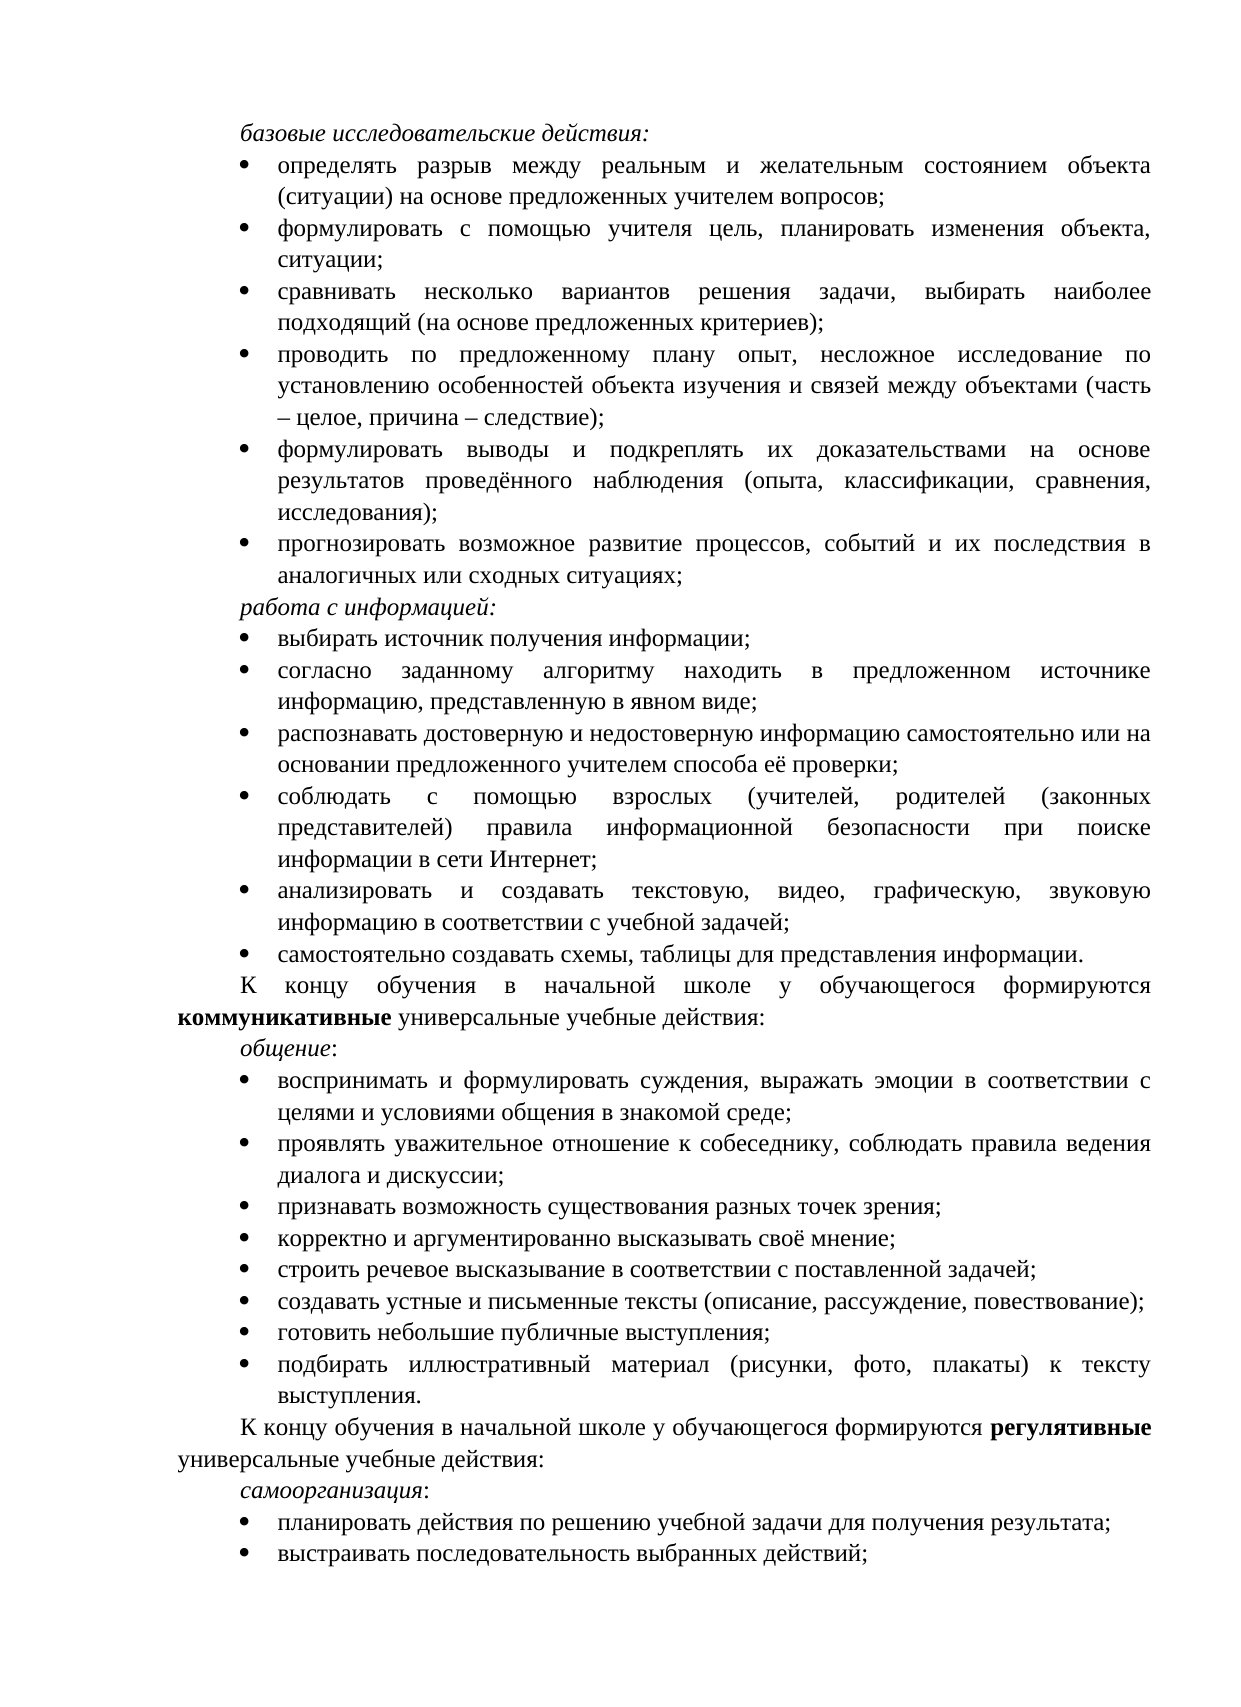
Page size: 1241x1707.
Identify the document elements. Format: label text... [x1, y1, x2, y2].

list распознавать достоверную и недостоверную информацию самостоятельно или на основании предложенного учителем способа её проверки; [240, 718, 1152, 778]
list прогнозировать возможное развитие процессов, событий и их последствия в аналогичных или сходных ситуациях; [240, 528, 1152, 589]
list подбирать иллюстративный материал (рисунки, фото, плакаты) к тексту выступления. [240, 1349, 1152, 1409]
list определять разрыв между реальным и желательным состоянием объекта (ситуации) на основе предложенных учителем вопросов; [240, 150, 1152, 210]
text К концу обучения в начальной школе у обучающегося формируются регулятивные универсальные учебные действия: [177, 1412, 1152, 1472]
list выстраивать последовательность выбранных действий; [240, 1538, 1152, 1567]
list формулировать выводы и подкреплять их доказательствами на основе результатов проведённого наблюдения (опыта, классификации, сравнения, исследования); [240, 434, 1152, 526]
list согласно заданному алгоритму находить в предложенном источнике информацию, представленную в явном виде; [240, 655, 1152, 715]
list сравнивать несколько вариантов решения задачи, выбирать наиболее подходящий (на основе предложенных критериев); [240, 276, 1152, 336]
list выбирать источник получения информации; [240, 623, 1152, 652]
list корректно и аргументированно высказывать своё мнение; [240, 1223, 1152, 1252]
list признавать возможность существования разных точек зрения; [240, 1191, 1152, 1220]
list планировать действия по решению учебной задачи для получения результата; [240, 1507, 1152, 1536]
list создавать устные и письменные тексты (описание, рассуждение, повествование); [240, 1286, 1152, 1315]
text К концу обучения в начальной школе у обучающегося формируются коммуникативные универсальные учебные действия: [177, 970, 1152, 1031]
list воспринимать и формулировать суждения, выражать эмоции в соответствии с целями и условиями общения в знакомой среде; [240, 1065, 1152, 1125]
list проявлять уважительное отношение к собеседнику, соблюдать правила ведения диалога и дискуссии; [240, 1128, 1152, 1188]
text работа с информацией: [177, 592, 1152, 620]
list анализировать и создавать текстовую, видео, графическую, звуковую информацию в соответствии с учебной задачей; [240, 876, 1152, 936]
text самоорганизация: [177, 1475, 1152, 1504]
list самостоятельно создавать схемы, таблицы для представления информации. [240, 939, 1152, 967]
list проводить по предложенному плану опыт, несложное исследование по установлению особенностей объекта изучения и связей между объектами (часть – целое, причина – следствие); [240, 339, 1152, 431]
list соблюдать с помощью взрослых (учителей, родителей (законных представителей) правила информационной безопасности при поиске информации в сети Интернет; [240, 781, 1152, 873]
text базовые исследовательские действия: [177, 118, 1152, 147]
list строить речевое высказывание в соответствии с поставленной задачей; [240, 1254, 1152, 1283]
list формулировать с помощью учителя цель, планировать изменения объекта, ситуации; [240, 213, 1152, 273]
text общение: [177, 1033, 1152, 1062]
list готовить небольшие публичные выступления; [240, 1317, 1152, 1346]
